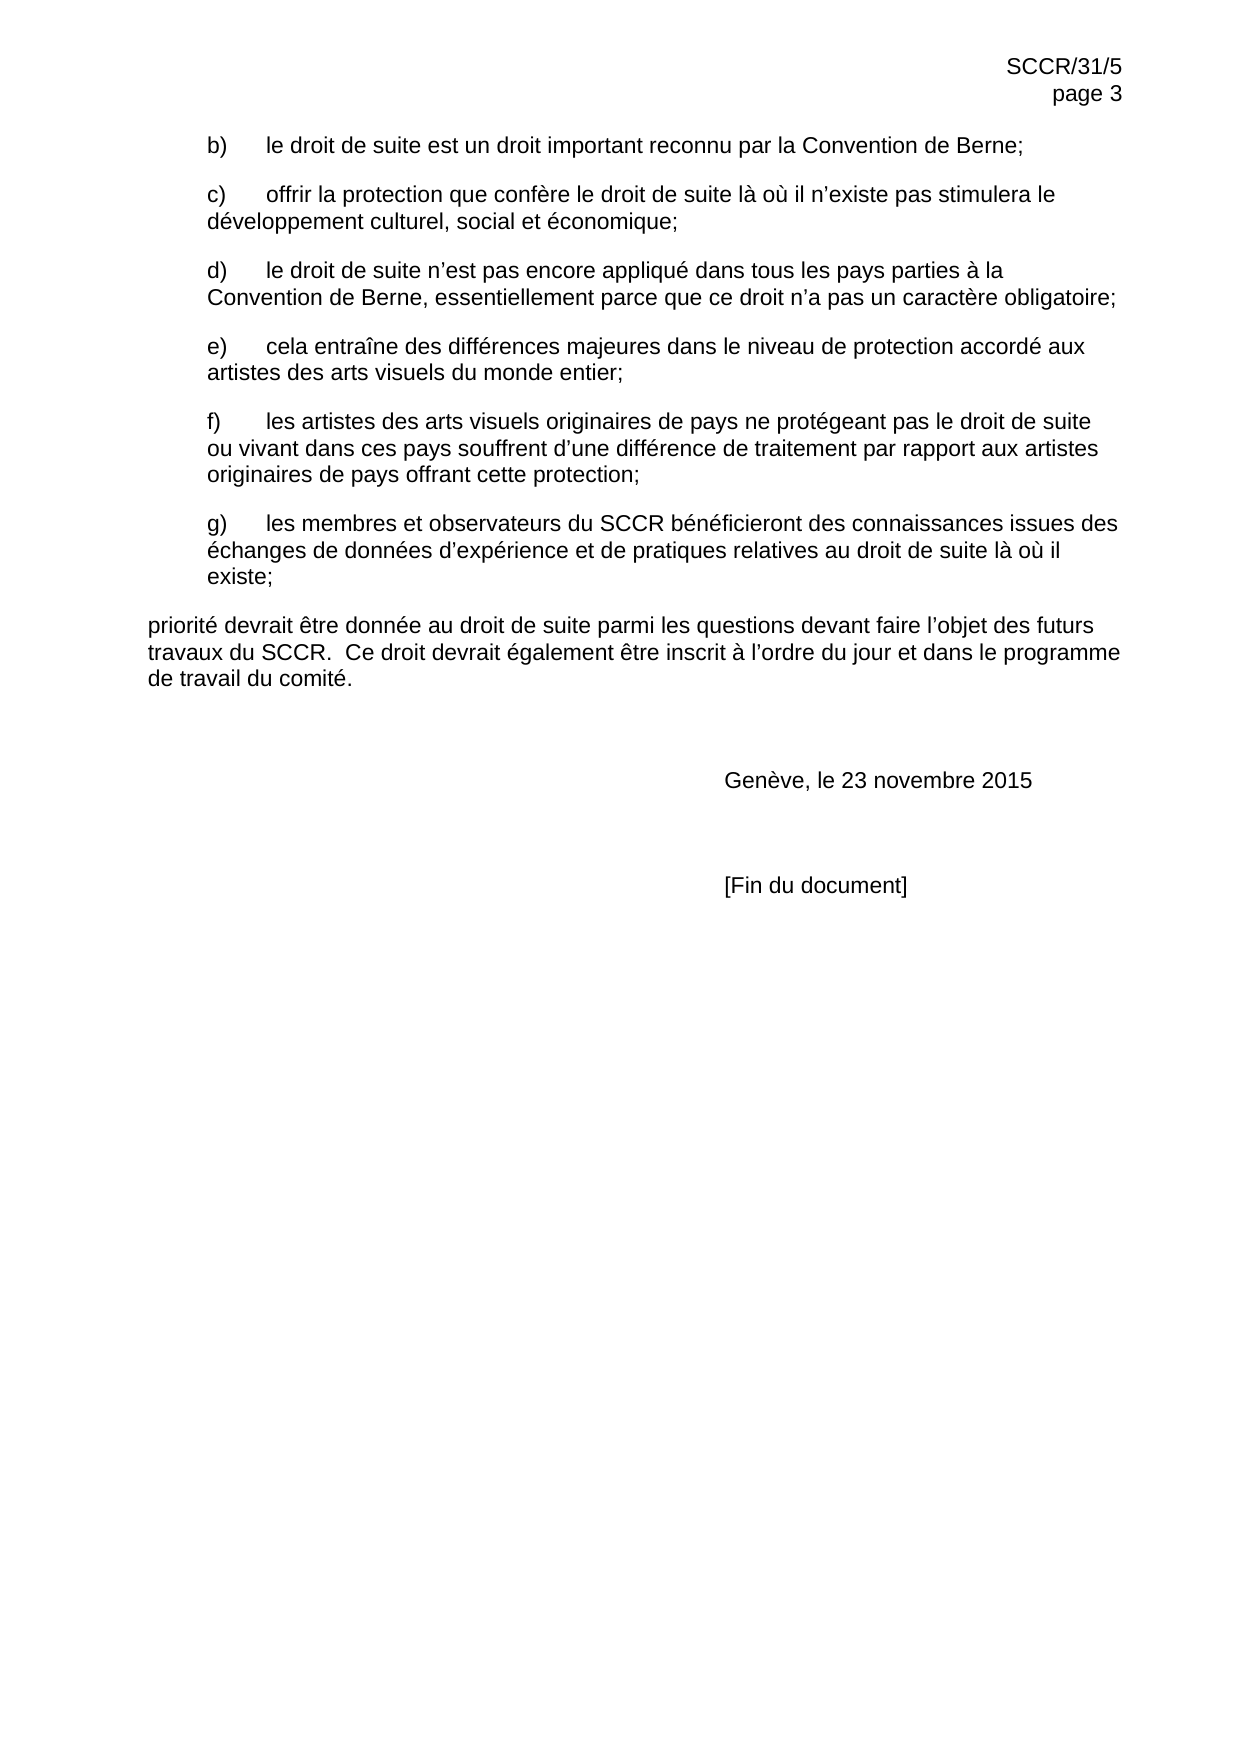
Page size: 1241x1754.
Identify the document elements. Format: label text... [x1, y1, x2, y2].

list le droit de suite n’est pas encore appliqué dans tous les pays parties à la Convention de Berne, essentiellement parce que ce droit n’a pas un caractère obligatoire; [207, 257, 1122, 310]
list les artistes des arts visuels originaires de pays ne protégeant pas le droit de suite ou vivant dans ces pays souffrent d’une différence de traitement par rapport aux artistes originaires de pays offrant cette protection; [207, 408, 1122, 487]
list le droit de suite est un droit important reconnu par la Convention de Berne; [207, 132, 1122, 158]
text [Fin du document] [724, 872, 1122, 899]
list les membres et observateurs du SCCR bénéficieront des connaissances issues des échanges de données d’expérience et de pratiques relatives au droit de suite là où il existe; [207, 510, 1122, 589]
list cela entraîne des différences majeures dans le niveau de protection accordé aux artistes des arts visuels du monde entier; [207, 333, 1122, 385]
text Genève, le 23 novembre 2015 [724, 767, 1122, 793]
list offrir la protection que confère le droit de suite là où il n’existe pas stimulera le développement culturel, social et économique; [207, 181, 1122, 234]
list priorité devrait être donnée au droit de suite parmi les questions devant faire l’objet des futurs travaux du SCCR. Ce droit devrait également être inscrit à l’ordre du jour et dans le programme de travail du comité. [148, 612, 1122, 691]
